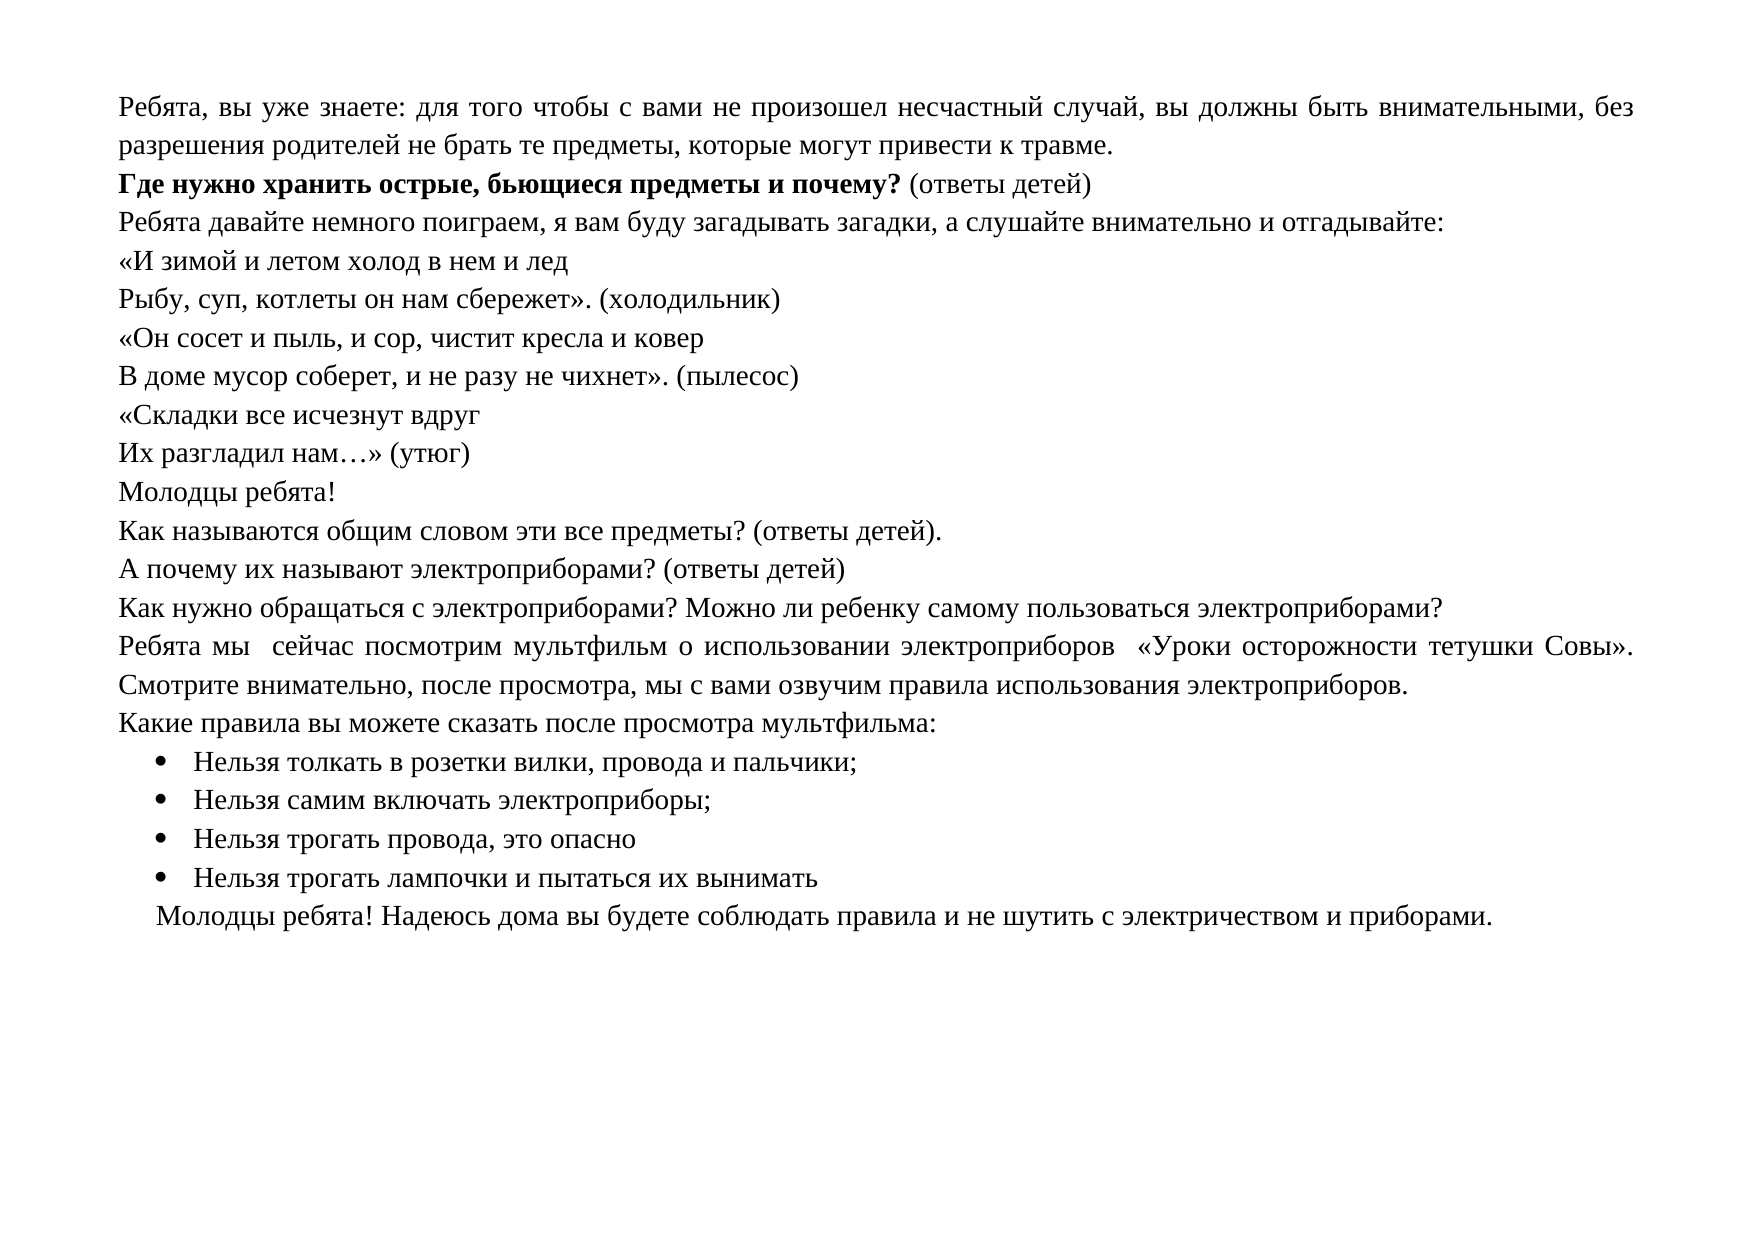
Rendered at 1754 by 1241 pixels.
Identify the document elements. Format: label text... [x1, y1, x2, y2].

text Ребята давайте немного поиграем, я вам буду загадывать загадки, а слушайте внимательно и отгадывайте: [118, 204, 1636, 238]
list Нельзя трогать провода, это опасно [156, 821, 1636, 855]
list Нельзя самим включать электроприборы; [156, 782, 1636, 816]
text Какие правила вы можете сказать после просмотра мультфильма: [118, 705, 1636, 739]
text Рыбу, суп, котлеты он нам сбережет». (холодильник) [118, 281, 1636, 315]
text Ребята мы сейчас посмотрим мультфильм о использовании электроприборов «Уроки осторожности тетушки Совы». Смотрите внимательно, после просмотра, мы с вами озвучим правила использования электроприборов. [118, 628, 1636, 700]
text Как нужно обращаться с электроприборами? Можно ли ребенку самому пользоваться электроприборами? [118, 590, 1636, 623]
list Нельзя трогать лампочки и пытаться их вынимать [156, 860, 1636, 893]
text «Он сосет и пыль, и сор, чистит кресла и ковер [118, 320, 1636, 353]
text Их разгладил нам…» (утюг) [118, 436, 1636, 469]
text В доме мусор соберет, и не разу не чихнет». (пылесос) [118, 358, 1636, 392]
text «И зимой и летом холод в нем и лед [118, 243, 1636, 276]
text Как называются общим словом эти все предметы? (ответы детей). [118, 513, 1636, 546]
text А почему их называют электроприборами? (ответы детей) [118, 551, 1636, 585]
text «Складки все исчезнут вдруг [118, 397, 1636, 431]
text Где нужно хранить острые, бьющиеся предметы и почему? (ответы детей) [118, 166, 1636, 199]
text Ребята, вы уже знаете: для того чтобы с вами не произошел несчастный случай, вы должны быть внимательными, без разрешения родителей не брать те предметы, которые могут привести к травме. [118, 89, 1636, 161]
list Нельзя толкать в розетки вилки, провода и пальчики; [156, 744, 1636, 777]
text Молодцы ребята! Надеюсь дома вы будете соблюдать правила и не шутить с электричеством и приборами. [156, 898, 1636, 932]
text Молодцы ребята! [118, 474, 1636, 508]
